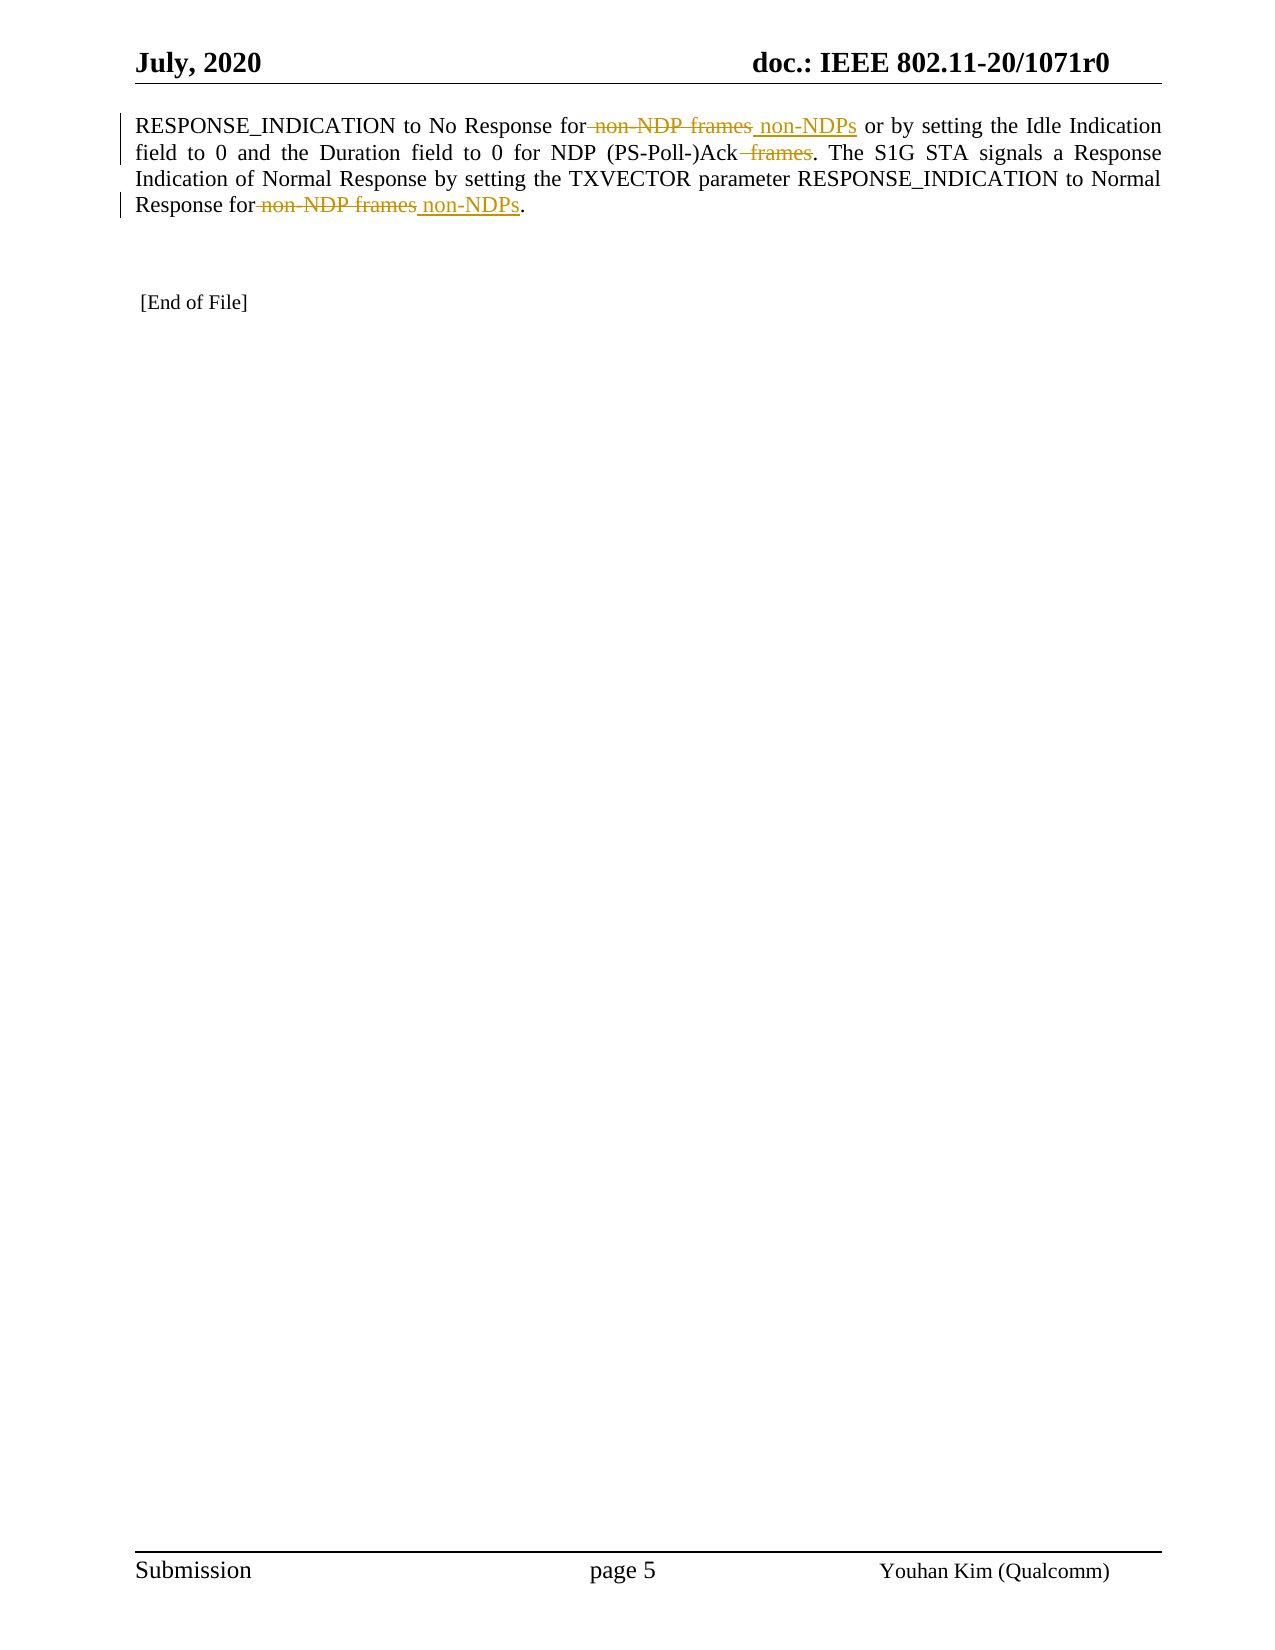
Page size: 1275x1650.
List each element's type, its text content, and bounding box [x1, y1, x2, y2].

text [135, 112, 1162, 218]
text [End of File] [135, 290, 1162, 314]
